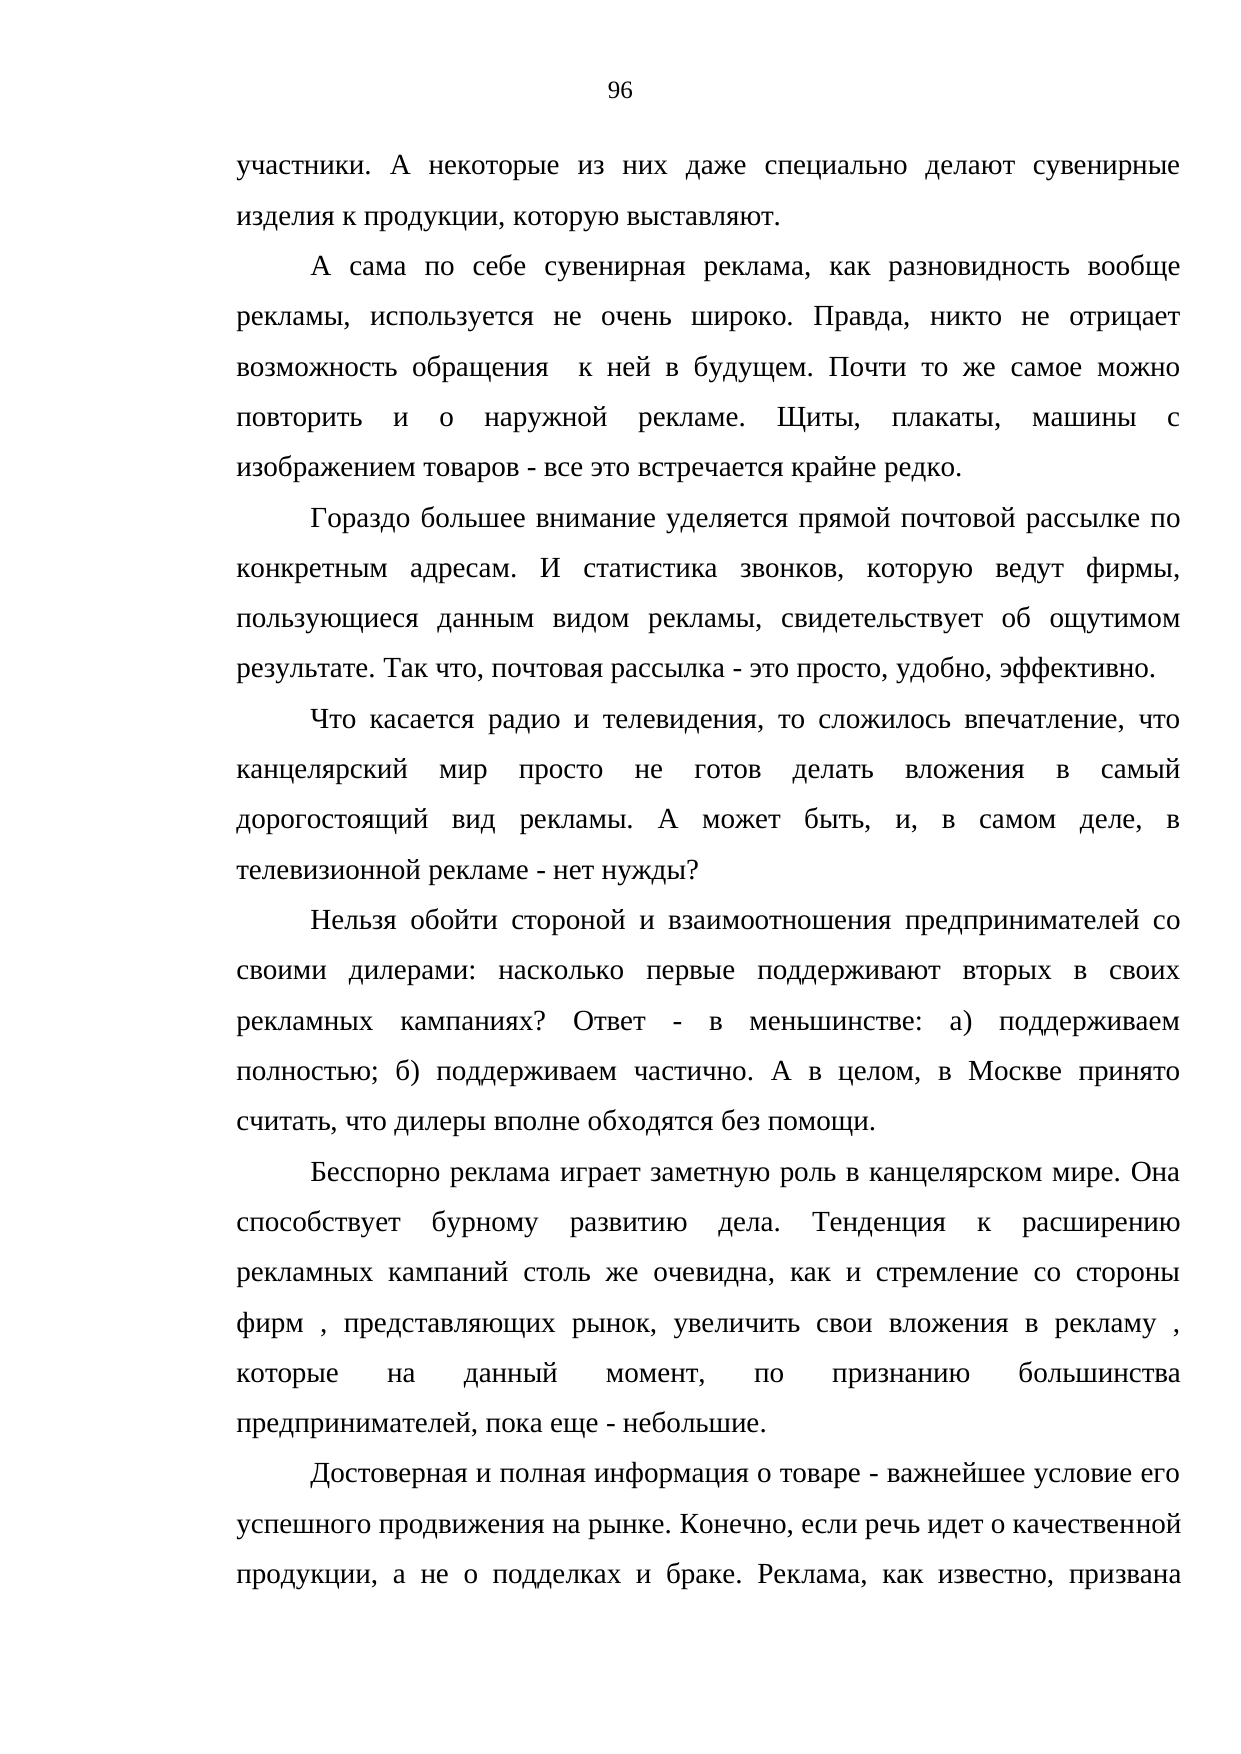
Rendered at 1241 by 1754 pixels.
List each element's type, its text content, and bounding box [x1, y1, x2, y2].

text Гораздо большее внимание уделяется прямой почтовой рассылке по конкретным адресам. И статистика звонков, которую ведут фирмы, пользующиеся данным видом рекламы, свидетельствует об ощутимом результате. Так что, почтовая рассылка - это просто, удобно, эффективно. [236, 500, 1181, 684]
text Нельзя обойти стороной и взаимоотношения предпринимателей со своими дилерами: насколько первые поддерживают вторых в своих рекламных кампаниях? Ответ - в меньшинстве: а) поддерживаем полностью; б) поддерживаем частично. А в целом, в Москве принято считать, что дилеры вполне обходятся без помощи. [236, 902, 1181, 1137]
text Бесспорно реклама играет заметную роль в канцелярском мире. Она способствует бурному развитию дела. Тенденция к расширению рекламных кампаний столь же очевидна, как и стремление со стороны фирм , представляющих рынок, увеличить свои вложения в рекламу , которые на данный момент, по признанию большинства предпринимателей, пока еще - небольшие. [236, 1154, 1181, 1439]
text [236, 1456, 1181, 1590]
text А сама по себе сувенирная реклама, как разновидность вообще рекламы, используется не очень широко. Правда, никто не отрицает возможность обращения к ней в будущем. Почти то же самое можно повторить и о наружной рекламе. Щиты, плакаты, машины с изображением товаров - все это встречается крайне редко. [236, 248, 1181, 483]
text Что касается радио и телевидения, то сложилось впечатление, что канцелярский мир просто не готов делать вложения в самый дорогостоящий вид рекламы. А может быть, и, в самом деле, в телевизионной рекламе - нет нужды? [236, 701, 1181, 886]
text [236, 148, 1181, 232]
